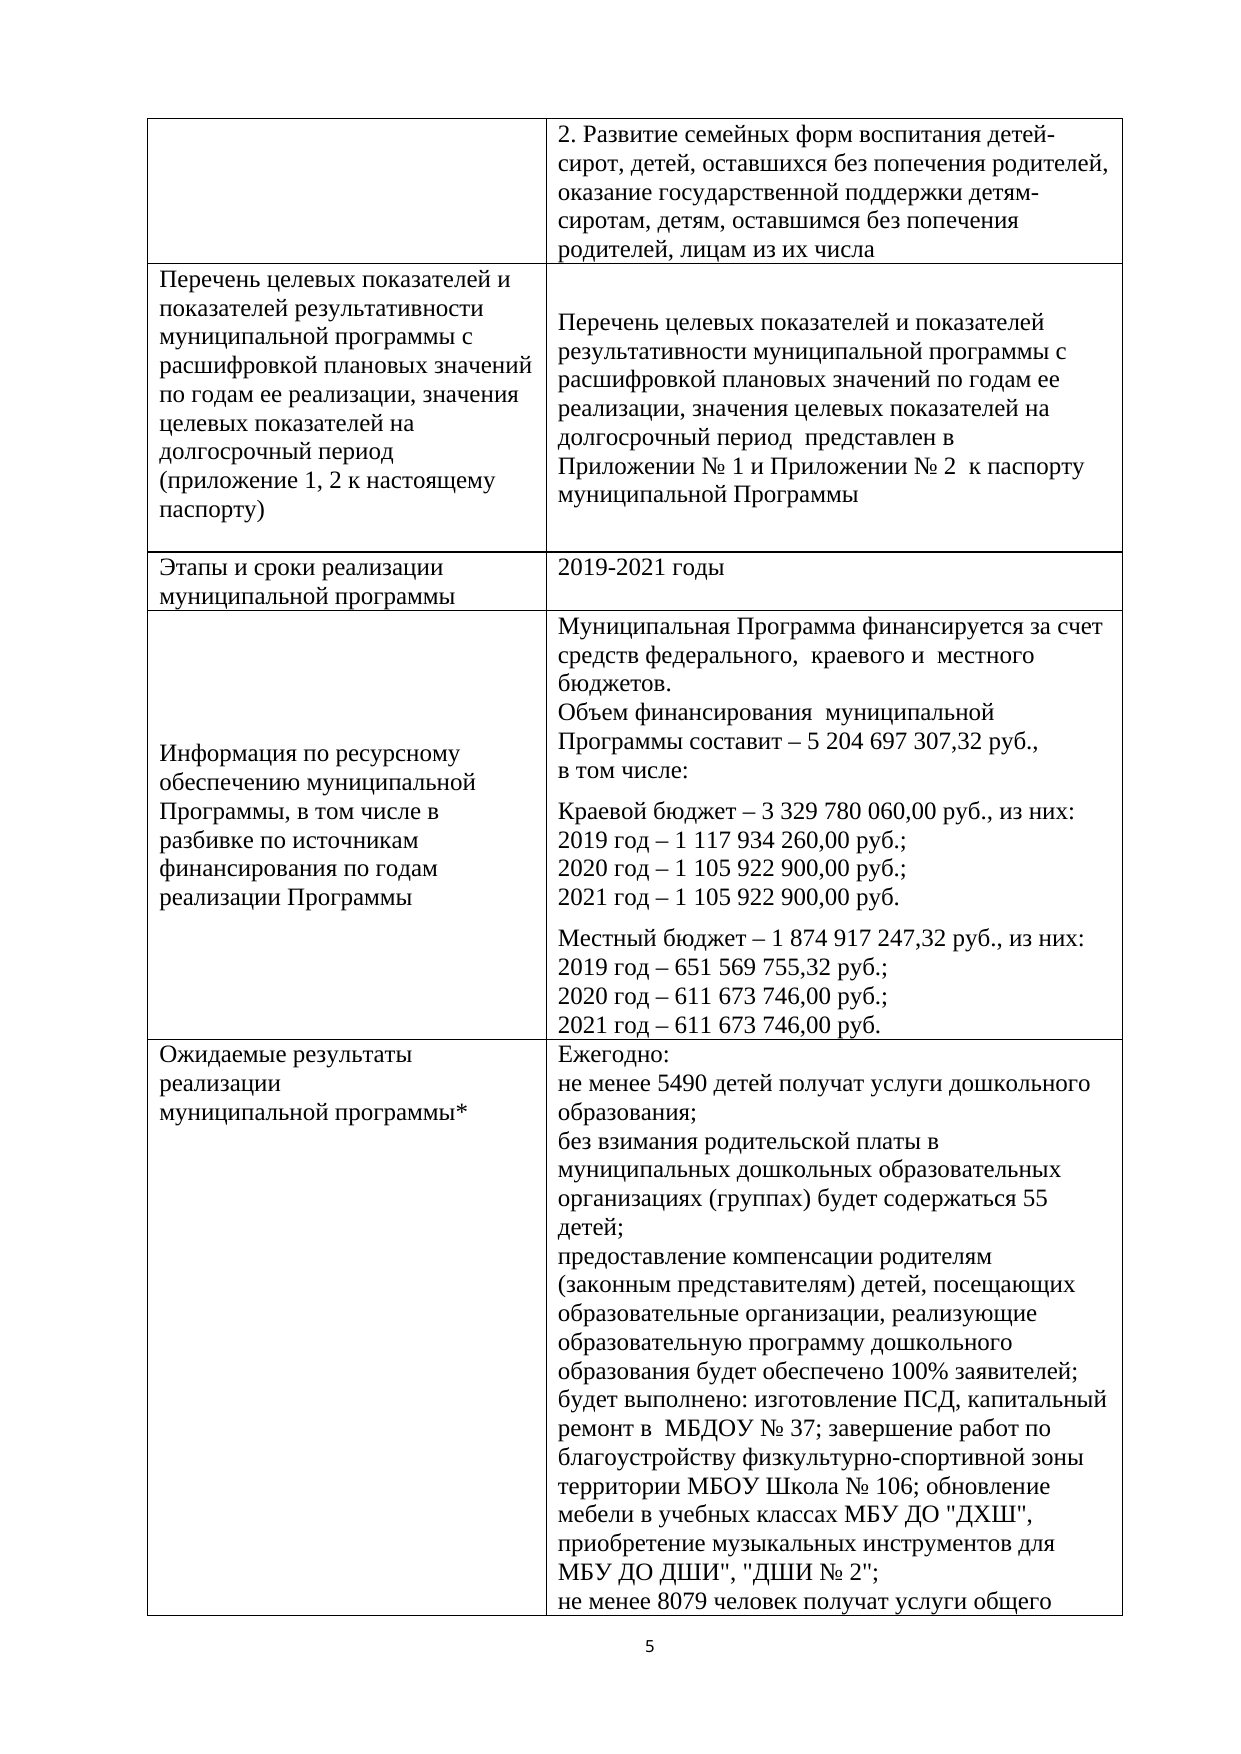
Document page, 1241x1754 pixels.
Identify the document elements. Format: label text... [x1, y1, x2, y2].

table_cell 2019-2021 годы [547, 553, 1122, 610]
table_cell Муниципальная Программа финансируется за счет средств федерального, краевого и местного бюджетов. Объем финансирования муниципальной Программы составит – 5 204 697 307,32 руб., в том числе: Краевой бюджет – 3 329 780 060,00 руб., из них: 2019 год – 1 117 934 260,00 руб.; 2020 год – 1 105 922 900,00 руб.; 2021 год – 1 105 922 900,00 руб. Местный бюджет – 1 874 917 247,32 руб., из них: 2019 год – 651 569 755,32 руб.; 2020 год – 611 673 746,00 руб.; 2021 год – 611 673 746,00 руб. [547, 611, 1122, 1038]
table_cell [148, 119, 546, 263]
table_cell Информация по ресурсному обеспечению муниципальной Программы, в том числе в разбивке по источникам финансирования по годам реализации Программы [148, 611, 546, 1038]
table_cell Этапы и сроки реализации муниципальной программы [148, 553, 546, 610]
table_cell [547, 1040, 1122, 1614]
table_cell Перечень целевых показателей и показателей результативности муниципальной программы с расшифровкой плановых значений по годам ее реализации, значения целевых показателей на долгосрочный период (приложение 1, 2 к настоящему паспорту) [148, 264, 546, 551]
table_cell Перечень целевых показателей и показателей результативности муниципальной программы с расшифровкой плановых значений по годам ее реализации, значения целевых показателей на долгосрочный период представлен в Приложении № 1 и Приложении № 2 к паспорту муниципальной Программы [547, 264, 1122, 551]
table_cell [547, 119, 1122, 263]
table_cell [148, 1040, 546, 1614]
